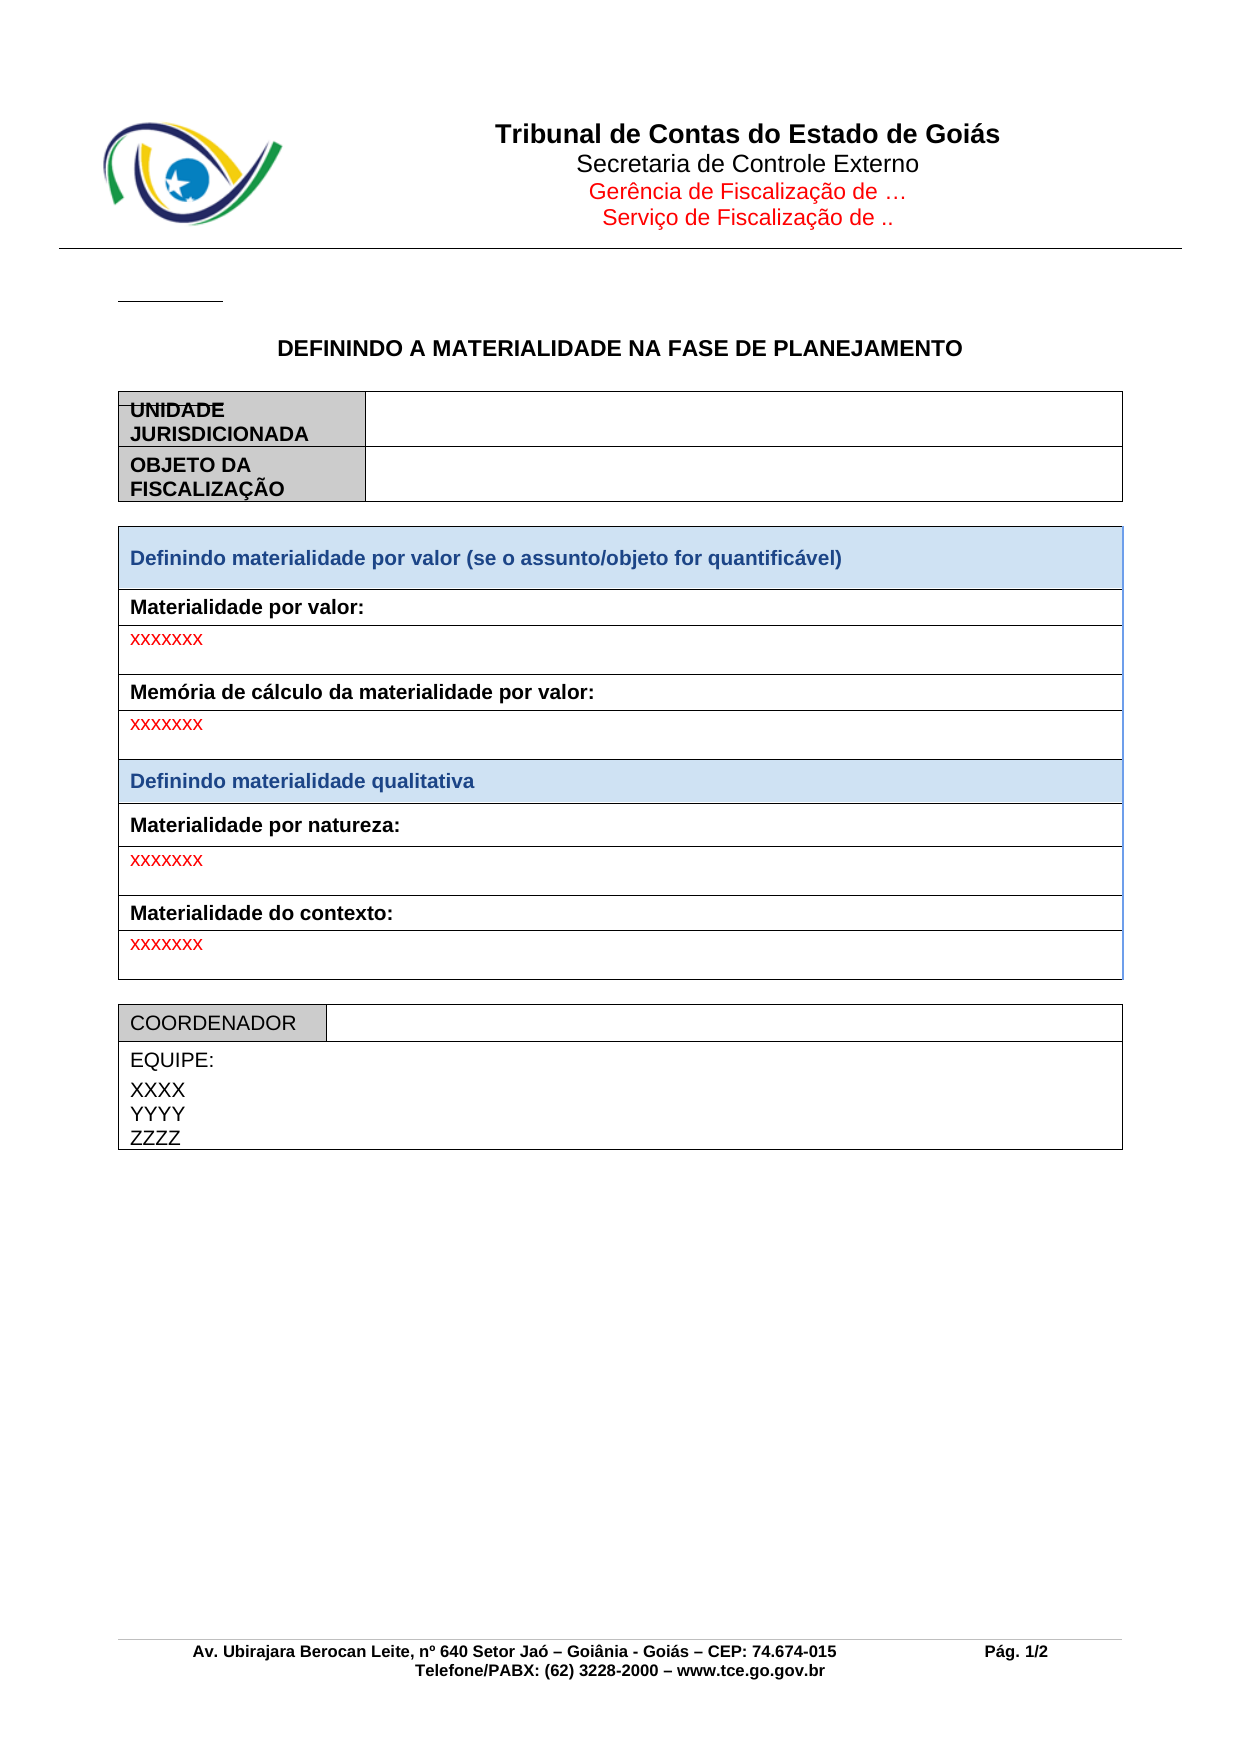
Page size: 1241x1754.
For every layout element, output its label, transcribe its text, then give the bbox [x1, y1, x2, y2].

table_header UNIDADE JURISDICIONADA [119, 392, 365, 446]
table_cell Materialidade do contexto: [119, 896, 1122, 930]
text DEFININDO A MATERIALIDADE NA FASE DE PLANEJAMENTO [118, 335, 1122, 361]
table_cell xxxxxxx [119, 711, 1122, 758]
table_cell EQUIPE: XXXX YYYY ZZZZ [119, 1042, 1122, 1149]
table_cell OBJETO DA FISCALIZAÇÃO [119, 447, 365, 501]
table_header [366, 392, 1122, 446]
table_cell Materialidade por natureza: [119, 804, 1122, 846]
table_cell Memória de cálculo da materialidade por valor: [119, 675, 1122, 709]
picture [96, 115, 288, 233]
table_cell xxxxxxx [119, 931, 1122, 979]
table_cell xxxxxxx [119, 626, 1122, 673]
table_cell [366, 447, 1122, 501]
table_cell Definindo materialidade qualitativa [119, 760, 1122, 802]
table_cell xxxxxxx [119, 847, 1122, 895]
table_cell Materialidade por valor: [119, 590, 1122, 624]
table_header COORDENADOR [119, 1005, 326, 1041]
table_header Definindo materialidade por valor (se o assunto/objeto for quantificável) [119, 527, 1122, 588]
table_header [327, 1005, 1122, 1041]
